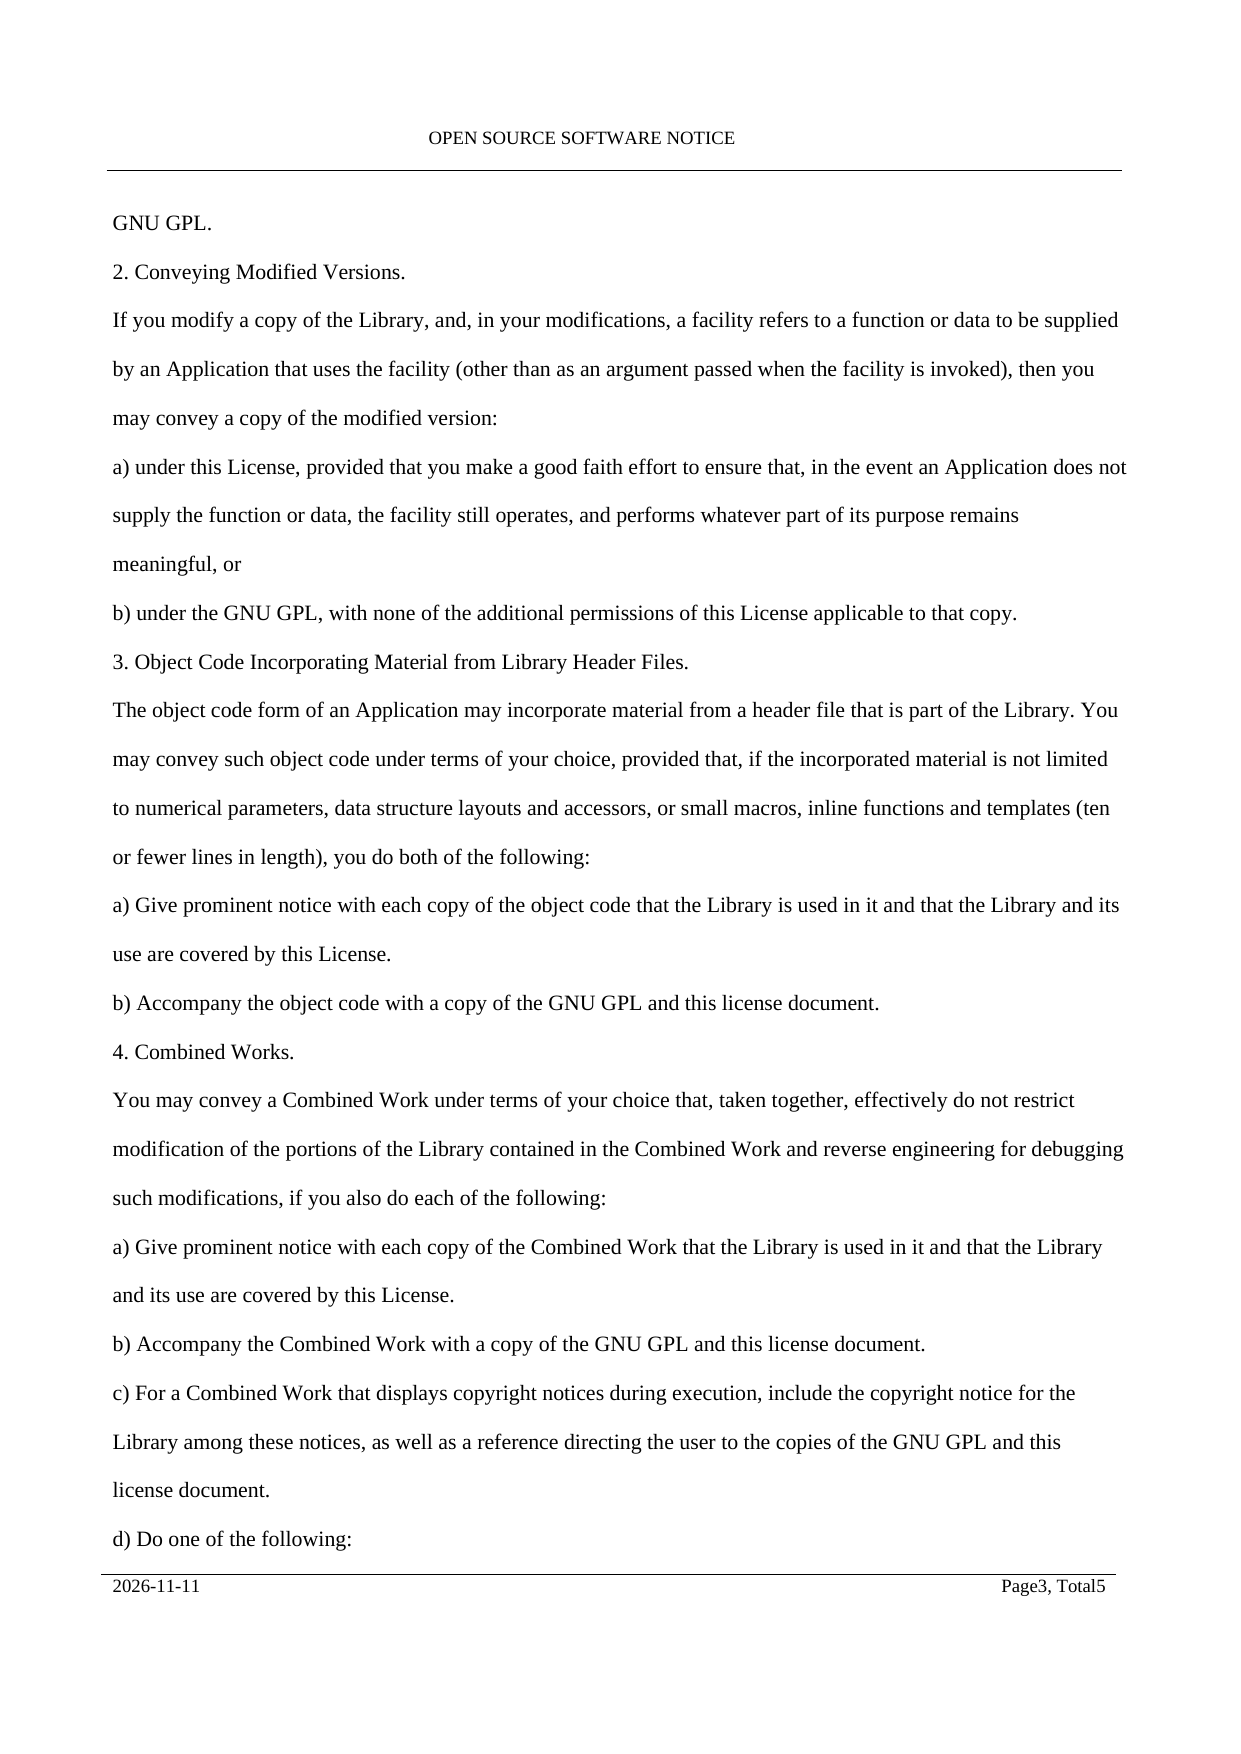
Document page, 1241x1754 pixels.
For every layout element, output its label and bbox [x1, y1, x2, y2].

text [112, 206, 1128, 1555]
